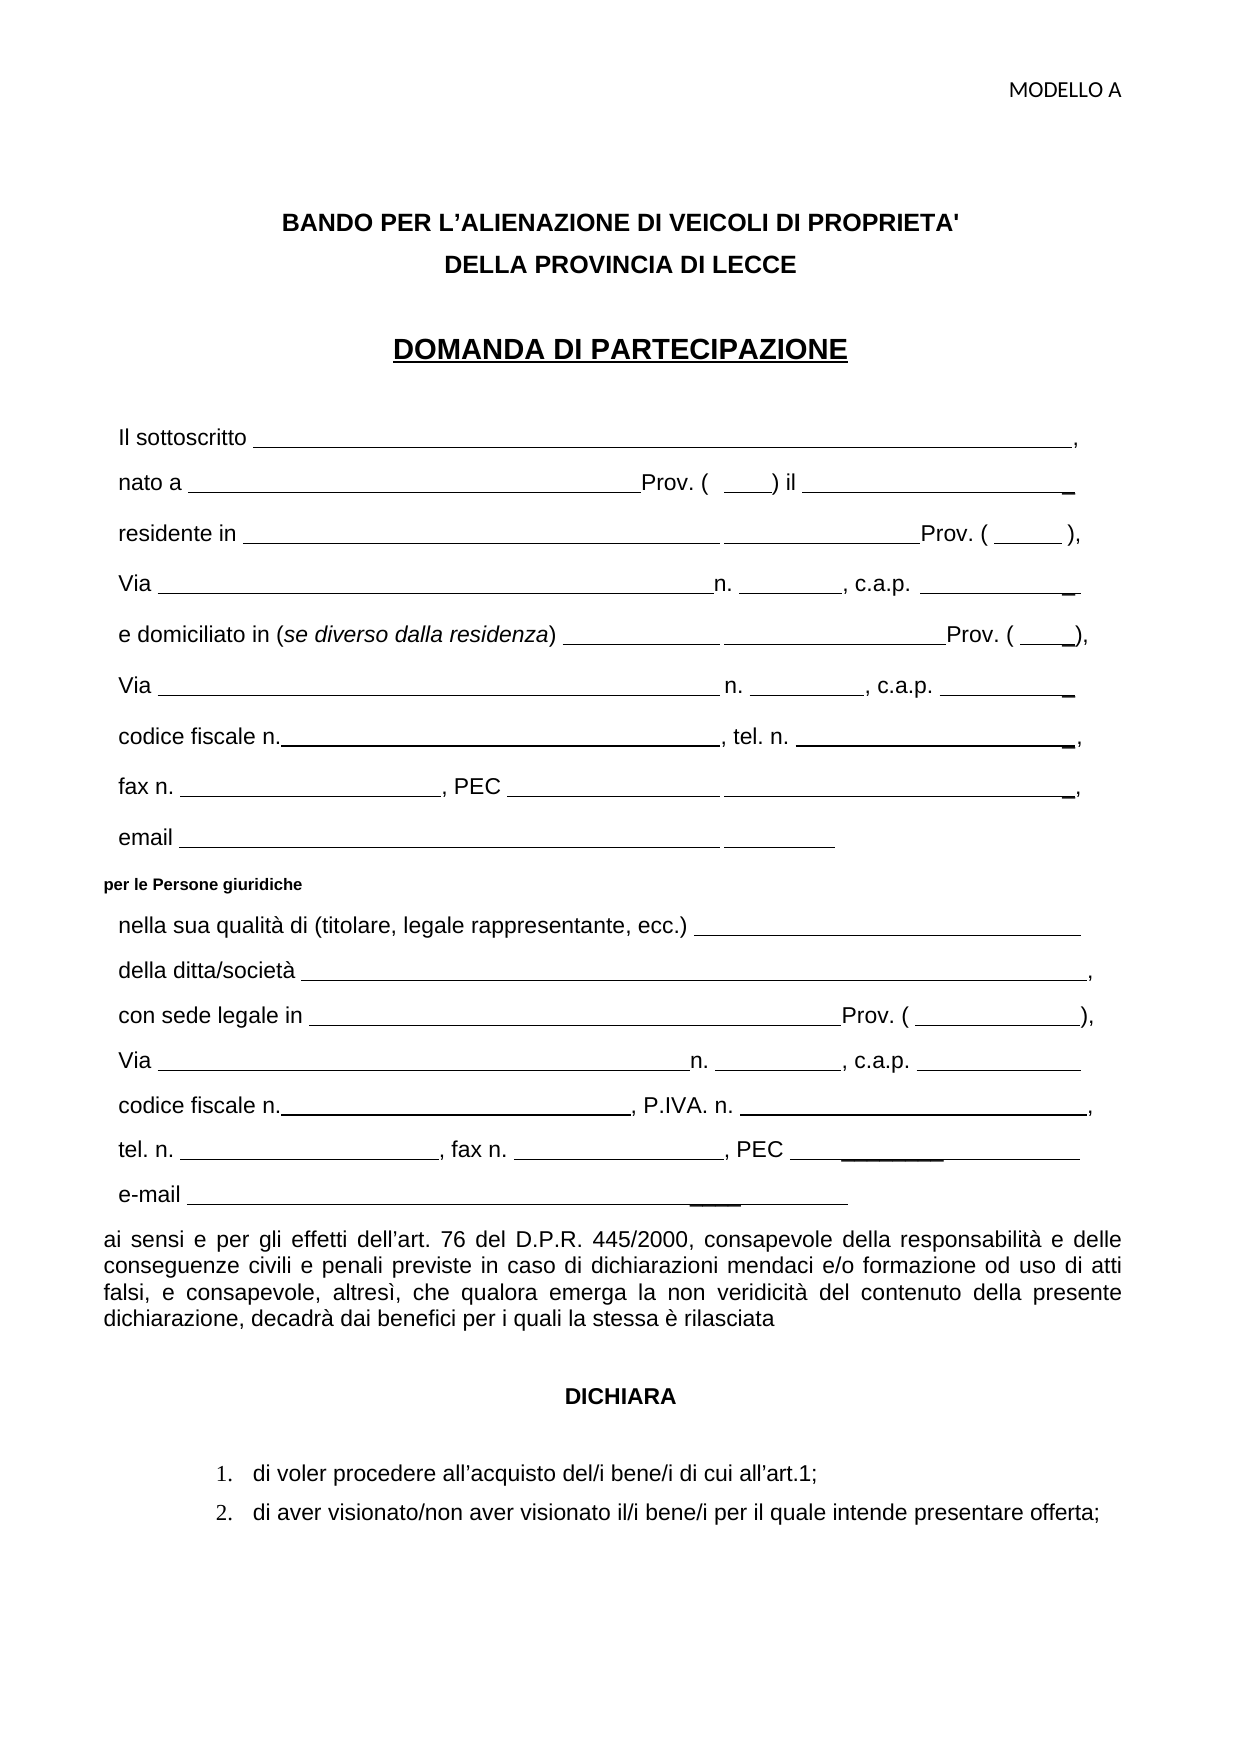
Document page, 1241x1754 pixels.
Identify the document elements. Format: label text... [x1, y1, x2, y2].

text della ditta/società , [118, 957, 1096, 983]
text per le Persone giuridiche [103, 875, 1137, 894]
text codice fiscale n. , tel. n. _ , [118, 723, 1089, 749]
text DELLA PROVINCIA DI LECCE [113, 249, 1128, 278]
list di aver visionato/non aver visionato il/i bene/i per il quale intende presentare offerta; [216, 1499, 1137, 1526]
subtitle DICHIARA [113, 1383, 1127, 1409]
text ai sensi e per gli effetti dell’art. 76 del D.P.R. 445/2000, consapevole della responsabilità e delle conseguenze civili e penali previste in caso di dichiarazioni mendaci e/o formazione od uso di atti falsi, e consapevole, altresì, che qualora emerga la non veridicità del contenuto della presente dichiarazione, decadrà dai benefici per i quali la stessa è rilasciata [103, 1226, 1123, 1331]
list di voler procedere all’acquisto del/i bene/i di cui all’art.1; [216, 1460, 1137, 1487]
text con sede legale in Prov. ( ), [118, 1002, 1096, 1028]
text e domiciliato in (se diverso dalla residenza) Prov. ( _), [118, 621, 1089, 647]
text tel. n. , fax n. , PEC ________ [118, 1136, 1096, 1163]
text email [118, 824, 1089, 850]
text Il sottoscritto , [118, 424, 1137, 451]
text e-mail ____ [118, 1181, 1096, 1207]
text fax n. , PEC _, [118, 773, 1089, 800]
text Via n. , c.a.p. [118, 1047, 1096, 1073]
title DOMANDA DI PARTECIPAZIONE [113, 332, 1127, 366]
text Via n. , c.a.p. _ [118, 672, 1089, 698]
text nella sua qualità di (titolare, legale rappresentante, ecc.) [118, 912, 1096, 939]
text Via n. , c.a.p. _ [118, 570, 1089, 597]
text BANDO PER L’ALIENAZIONE DI VEICOLI DI PROPRIETA' [113, 208, 1128, 237]
text nato a Prov. ( ) il _ [118, 469, 1089, 495]
text residente in Prov. ( ), [118, 520, 1089, 546]
text codice fiscale n. , P.IVA. n. , [118, 1092, 1096, 1118]
